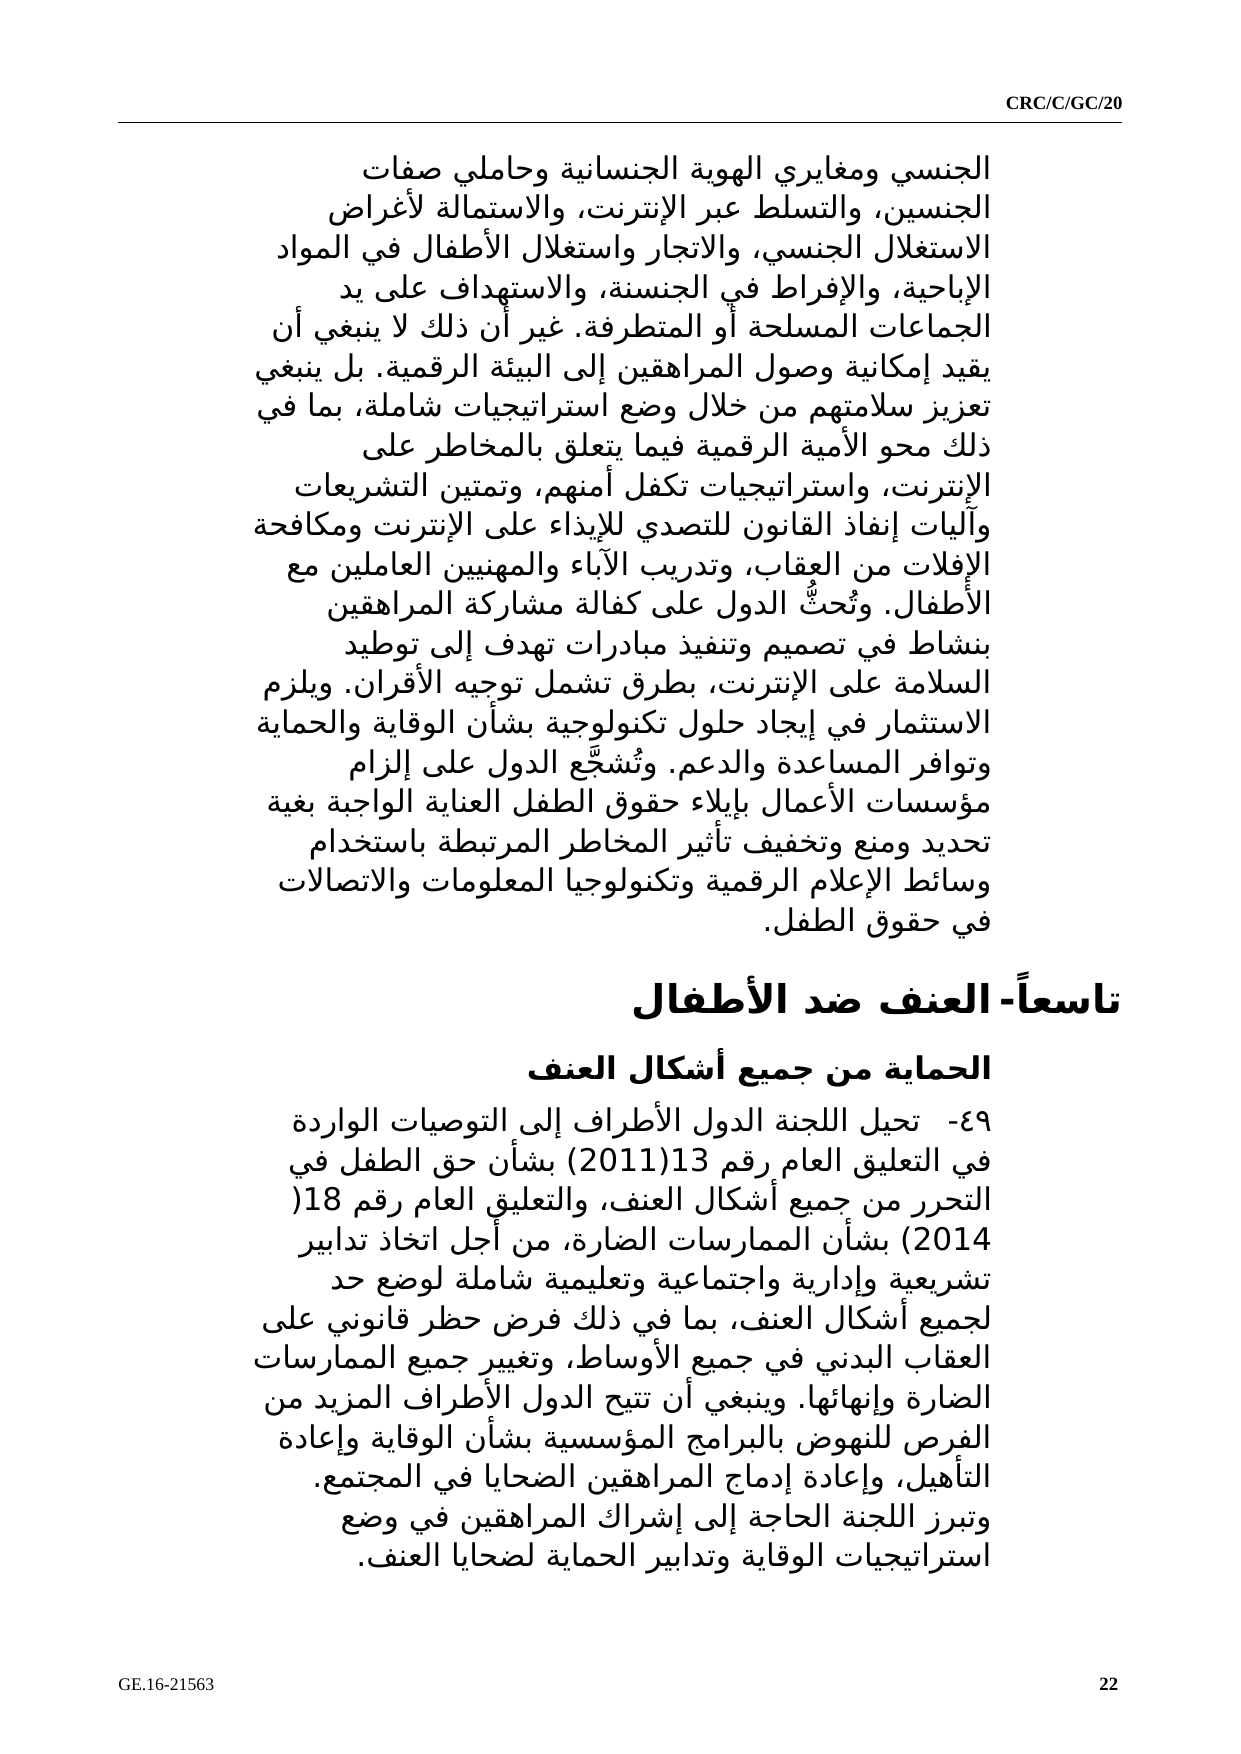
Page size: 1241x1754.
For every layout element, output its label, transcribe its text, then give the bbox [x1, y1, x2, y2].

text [248, 148, 992, 939]
text تاسعاً- العنف ضد الأطفال [248, 977, 1122, 1023]
text ٤٩- تحيل اللجنة الدول الأطراف إلى التوصيات الواردة في التعليق العام رقم 13(2011) بشأن حق الطفل في التحرر من جميع أشكال العنف، والتعليق العام رقم 18(2014) بشأن الممارسات الضارة، من أجل اتخاذ تدابير تشريعية وإدارية واجتماعية وتعليمية شاملة لوضع حد لجميع أشكال العنف، بما في ذلك فرض حظر قانوني على العقاب البدني في جميع الأوساط، وتغيير جميع الممارسات الضارة وإنهائها. وينبغي أن تتيح الدول الأطراف المزيد من الفرص للنهوض بالبرامج المؤسسية بشأن الوقاية وإعادة التأهيل، وإعادة إدماج المراهقين الضحايا في المجتمع. وتبرز اللجنة الحاجة إلى إشراك المراهقين في وضع استراتيجيات الوقاية وتدابير الحماية لضحايا العنف. [248, 1100, 992, 1575]
text الحماية من جميع أشكال العنف [248, 1048, 1122, 1087]
